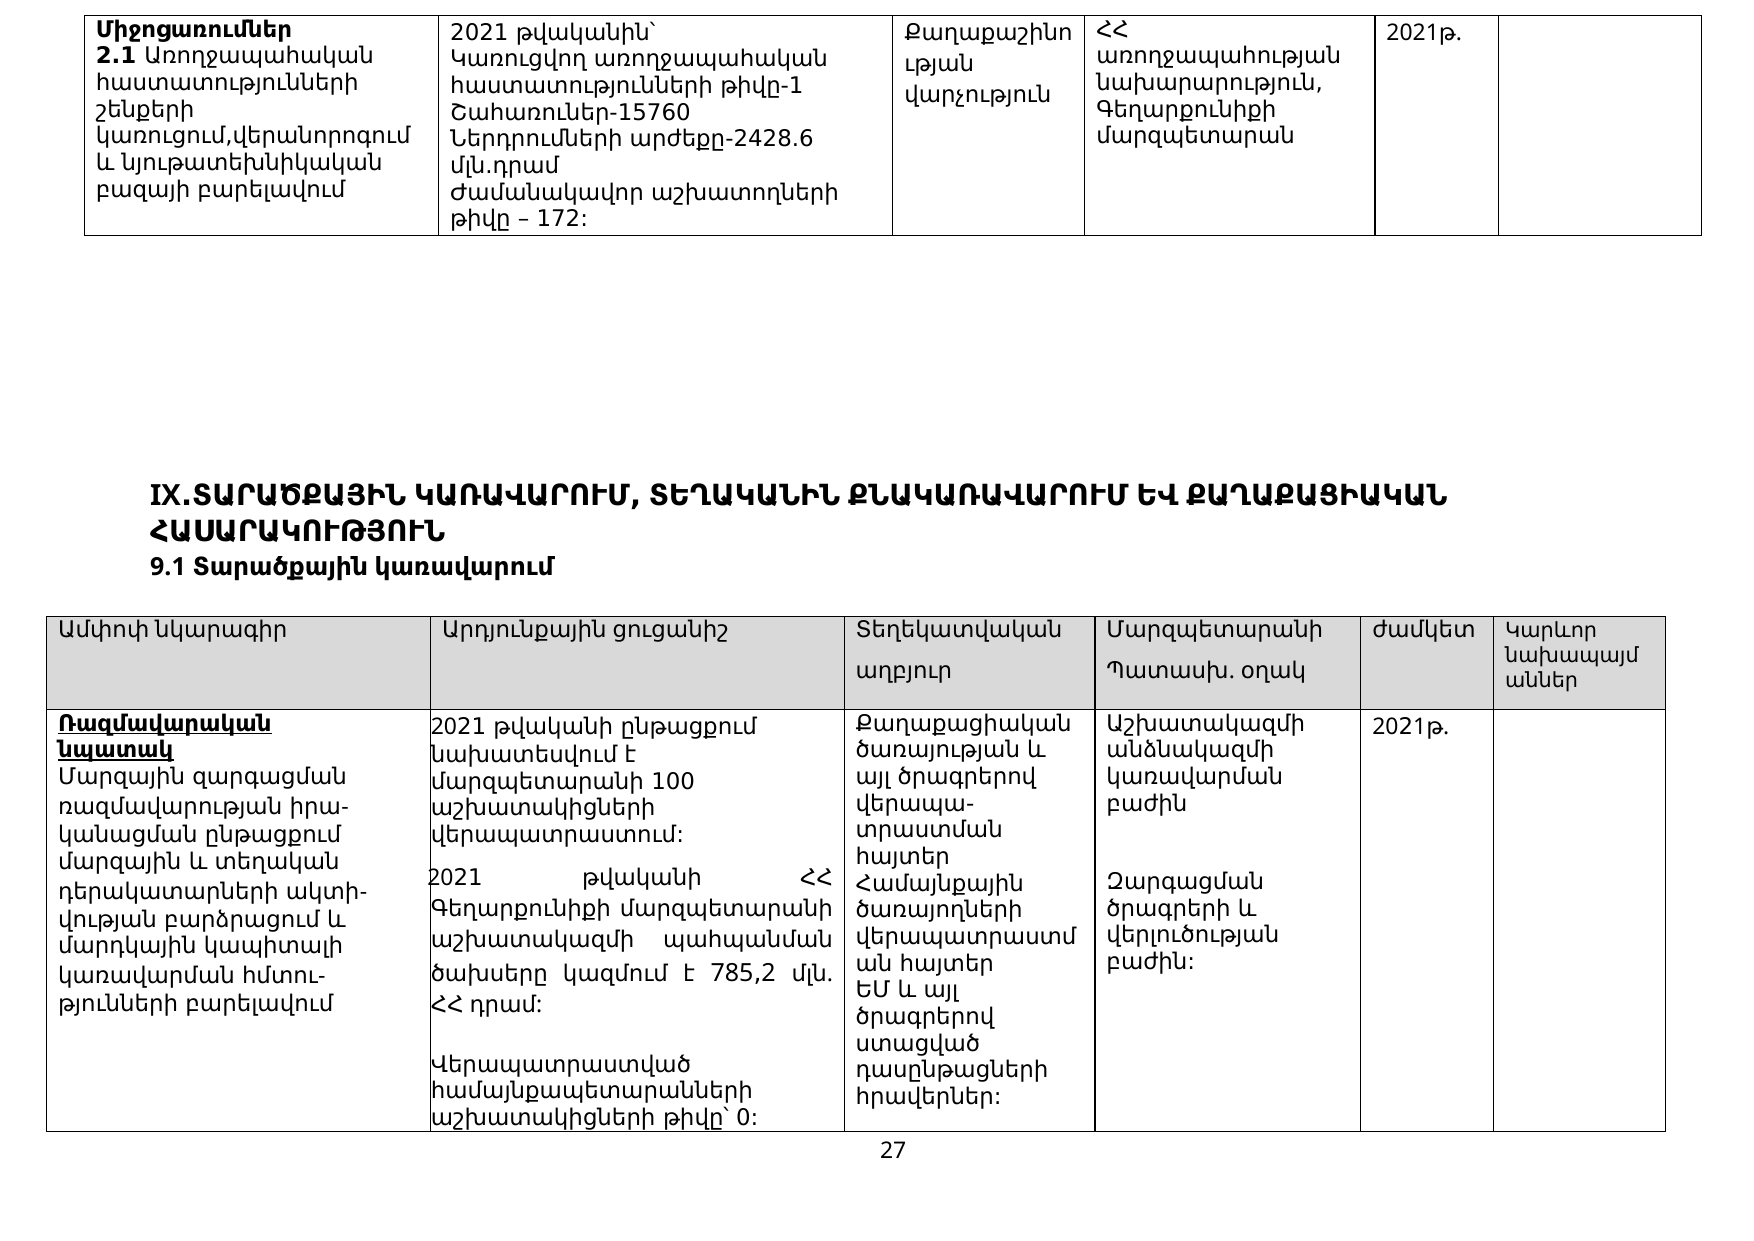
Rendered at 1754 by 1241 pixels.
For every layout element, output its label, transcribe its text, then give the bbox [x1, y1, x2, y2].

table_cell 2021թ. [1361, 710, 1493, 1131]
table_cell ՀՀ առողջապահության նախարարություն, Գեղարքունիքի մարզպետարան [1085, 16, 1374, 235]
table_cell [845, 710, 1094, 1131]
table_header Տեղեկատվական աղբյուր [845, 617, 1094, 709]
table_header Արդյունքային ցուցանիշ [431, 617, 844, 709]
text IX.ՏԱՐԱԾՔԱՅԻՆ ԿԱՌԱՎԱՐՈՒՄ, ՏԵՂԱԿԱՆԻՆ ՔՆԱԿԱՌԱՎԱՐՈՒՄ ԵՎ ՔԱՂԱՔԱՑԻԱԿԱՆ ՀԱՍԱՐԱԿՈՒԹՅՈՒՆ [150, 474, 1636, 548]
table_header Ամփոփ նկարագիր [47, 617, 430, 709]
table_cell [431, 710, 844, 1131]
table_cell [1494, 710, 1665, 1131]
table_header ժամկետ [1361, 617, 1493, 709]
table_header Կարևոր նախապայմաններ [1494, 617, 1665, 709]
table_cell Միջոցառումներ 2.1 Առողջապահական հաստատությունների շենքերի կառուցում,վերանորոգում և նյութատեխնիկական բազայի բարելավում [85, 16, 438, 235]
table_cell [47, 710, 430, 1131]
table_cell [1499, 16, 1701, 235]
table_cell 2021թ. [1376, 16, 1498, 235]
table_cell 2021 թվականին՝ Կառուցվող առողջապահական հաստատությունների թիվը-1 Շահառուներ-15760 Ներդրումների արժեքը-2428.6 մլն.դրամ Ժամանակավոր աշխատողների թիվը – 172: [439, 16, 892, 235]
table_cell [1096, 710, 1360, 1131]
text 9.1 Տարածքային կառավարում [150, 548, 1636, 582]
table_header Մարզպետարանի Պատասխ. օղակ [1096, 617, 1360, 709]
table_cell Քաղաքաշինության վարչություն [893, 16, 1084, 235]
